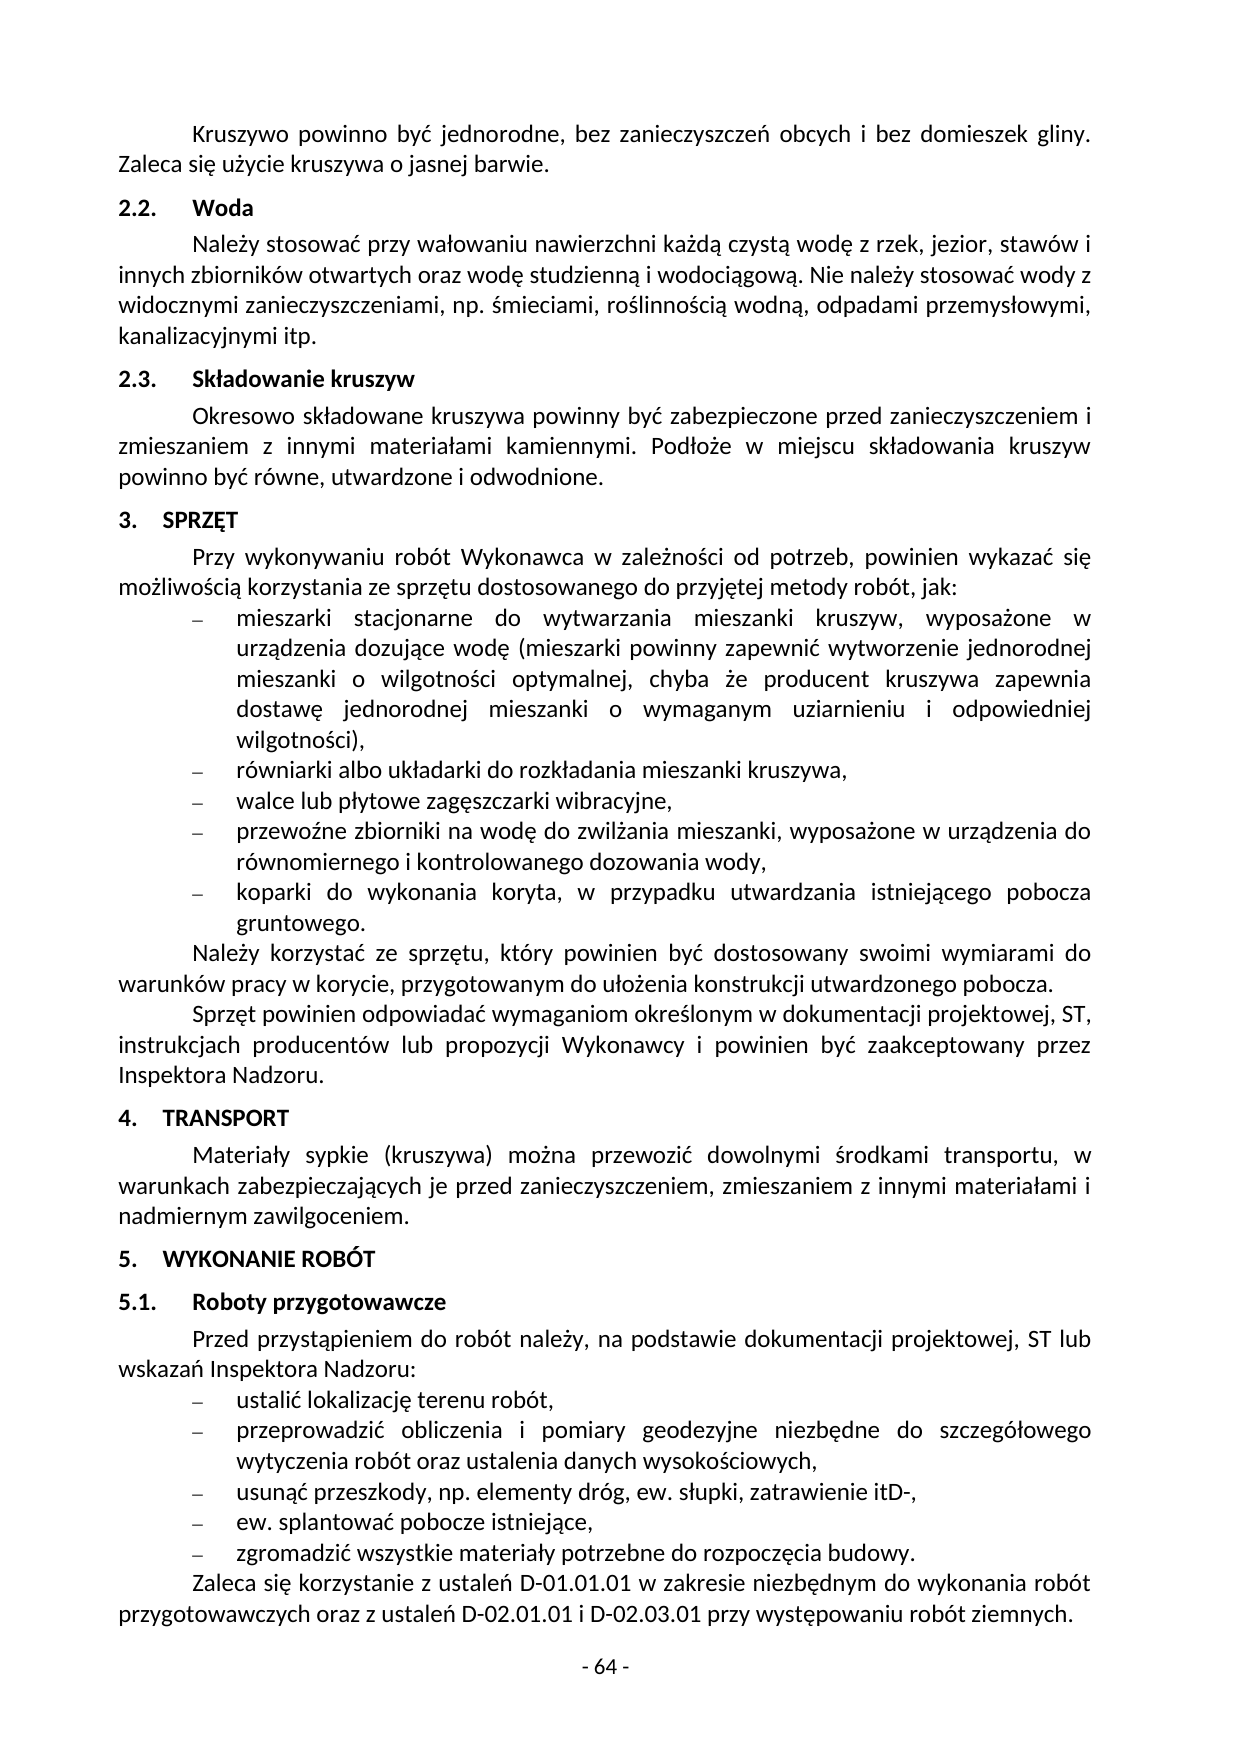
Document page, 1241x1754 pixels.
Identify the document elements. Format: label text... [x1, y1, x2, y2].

text Należy stosować przy wałowaniu nawierzchni każdą czystą wodę z rzek, jezior, stawów i innych zbiorników otwartych oraz wodę studzienną i wodociągową. Nie należy stosować wody z widocznymi zanieczyszczeniami, np. śmieciami, roślinnością wodną, odpadami przemysłowymi, kanalizacyjnymi itp. [118, 228, 1092, 351]
subtitle Roboty przygotowawcze [118, 1286, 1092, 1317]
text Przed przystąpieniem do robót należy, na podstawie dokumentacji projektowej, ST lub wskazań Inspektora Nadzoru: [118, 1323, 1092, 1384]
list ustalić lokalizację terenu robót, [192, 1384, 1092, 1415]
list usunąć przeszkody, np. elementy dróg, ew. słupki, zatrawienie itD-, [192, 1476, 1092, 1506]
subtitle Woda [118, 192, 1092, 222]
text Należy korzystać ze sprzętu, który powinien być dostosowany swoimi wymiarami do warunków pracy w korycie, przygotowanym do ułożenia konstrukcji utwardzonego pobocza. [118, 937, 1092, 998]
list ew. splantować pobocze istniejące, [192, 1506, 1092, 1537]
list walce lub płytowe zagęszczarki wibracyjne, [192, 785, 1092, 815]
list zgromadzić wszystkie materiały potrzebne do rozpoczęcia budowy. [192, 1537, 1092, 1567]
text Materiały sypkie (kruszywa) można przewozić dowolnymi środkami transportu, w warunkach zabezpieczających je przed zanieczyszczeniem, zmieszaniem z innymi materiałami i nadmiernym zawilgoceniem. [118, 1139, 1092, 1231]
subtitle SPRZĘT [118, 504, 1092, 534]
subtitle TRANSPORT [118, 1102, 1092, 1133]
list równiarki albo układarki do rozkładania mieszanki kruszywa, [192, 754, 1092, 785]
text Zaleca się korzystanie z ustaleń D-01.01.01 w zakresie niezbędnym do wykonania robót przygotowawczych oraz z ustaleń D-02.01.01 i D-02.03.01 przy występowaniu robót ziemnych. [118, 1567, 1092, 1628]
text Przy wykonywaniu robót Wykonawca w zależności od potrzeb, powinien wykazać się możliwością korzystania ze sprzętu dostosowanego do przyjętej metody robót, jak: [118, 541, 1092, 602]
list przeprowadzić obliczenia i pomiary geodezyjne niezbędne do szczegółowego wytyczenia robót oraz ustalenia danych wysokościowych, [192, 1415, 1092, 1476]
text Okresowo składowane kruszywa powinny być zabezpieczone przed zanieczyszczeniem i zmieszaniem z innymi materiałami kamiennymi. Podłoże w miejscu składowania kruszyw powinno być równe, utwardzone i odwodnione. [118, 400, 1092, 491]
list przewoźne zbiorniki na wodę do zwilżania mieszanki, wyposażone w urządzenia do równomiernego i kontrolowanego dozowania wody, [192, 815, 1092, 876]
list mieszarki stacjonarne do wytwarzania mieszanki kruszyw, wyposażone w urządzenia dozujące wodę (mieszarki powinny zapewnić wytworzenie jednorodnej mieszanki o wilgotności optymalnej, chyba że producent kruszywa zapewnia dostawę jednorodnej mieszanki o wymaganym uziarnieniu i odpowiedniej wilgotności), [192, 602, 1092, 754]
subtitle WYKONANIE ROBÓT [118, 1243, 1092, 1274]
subtitle Składowanie kruszyw [118, 363, 1092, 393]
list koparki do wykonania koryta, w przypadku utwardzania istniejącego pobocza gruntowego. [192, 876, 1092, 937]
text Kruszywo powinno być jednorodne, bez zanieczyszczeń obcych i bez domieszek gliny. Zaleca się użycie kruszywa o jasnej barwie. [118, 118, 1092, 179]
text Sprzęt powinien odpowiadać wymaganiom określonym w dokumentacji projektowej, ST, instrukcjach producentów lub propozycji Wykonawcy i powinien być zaakceptowany przez Inspektora Nadzoru. [118, 998, 1092, 1090]
